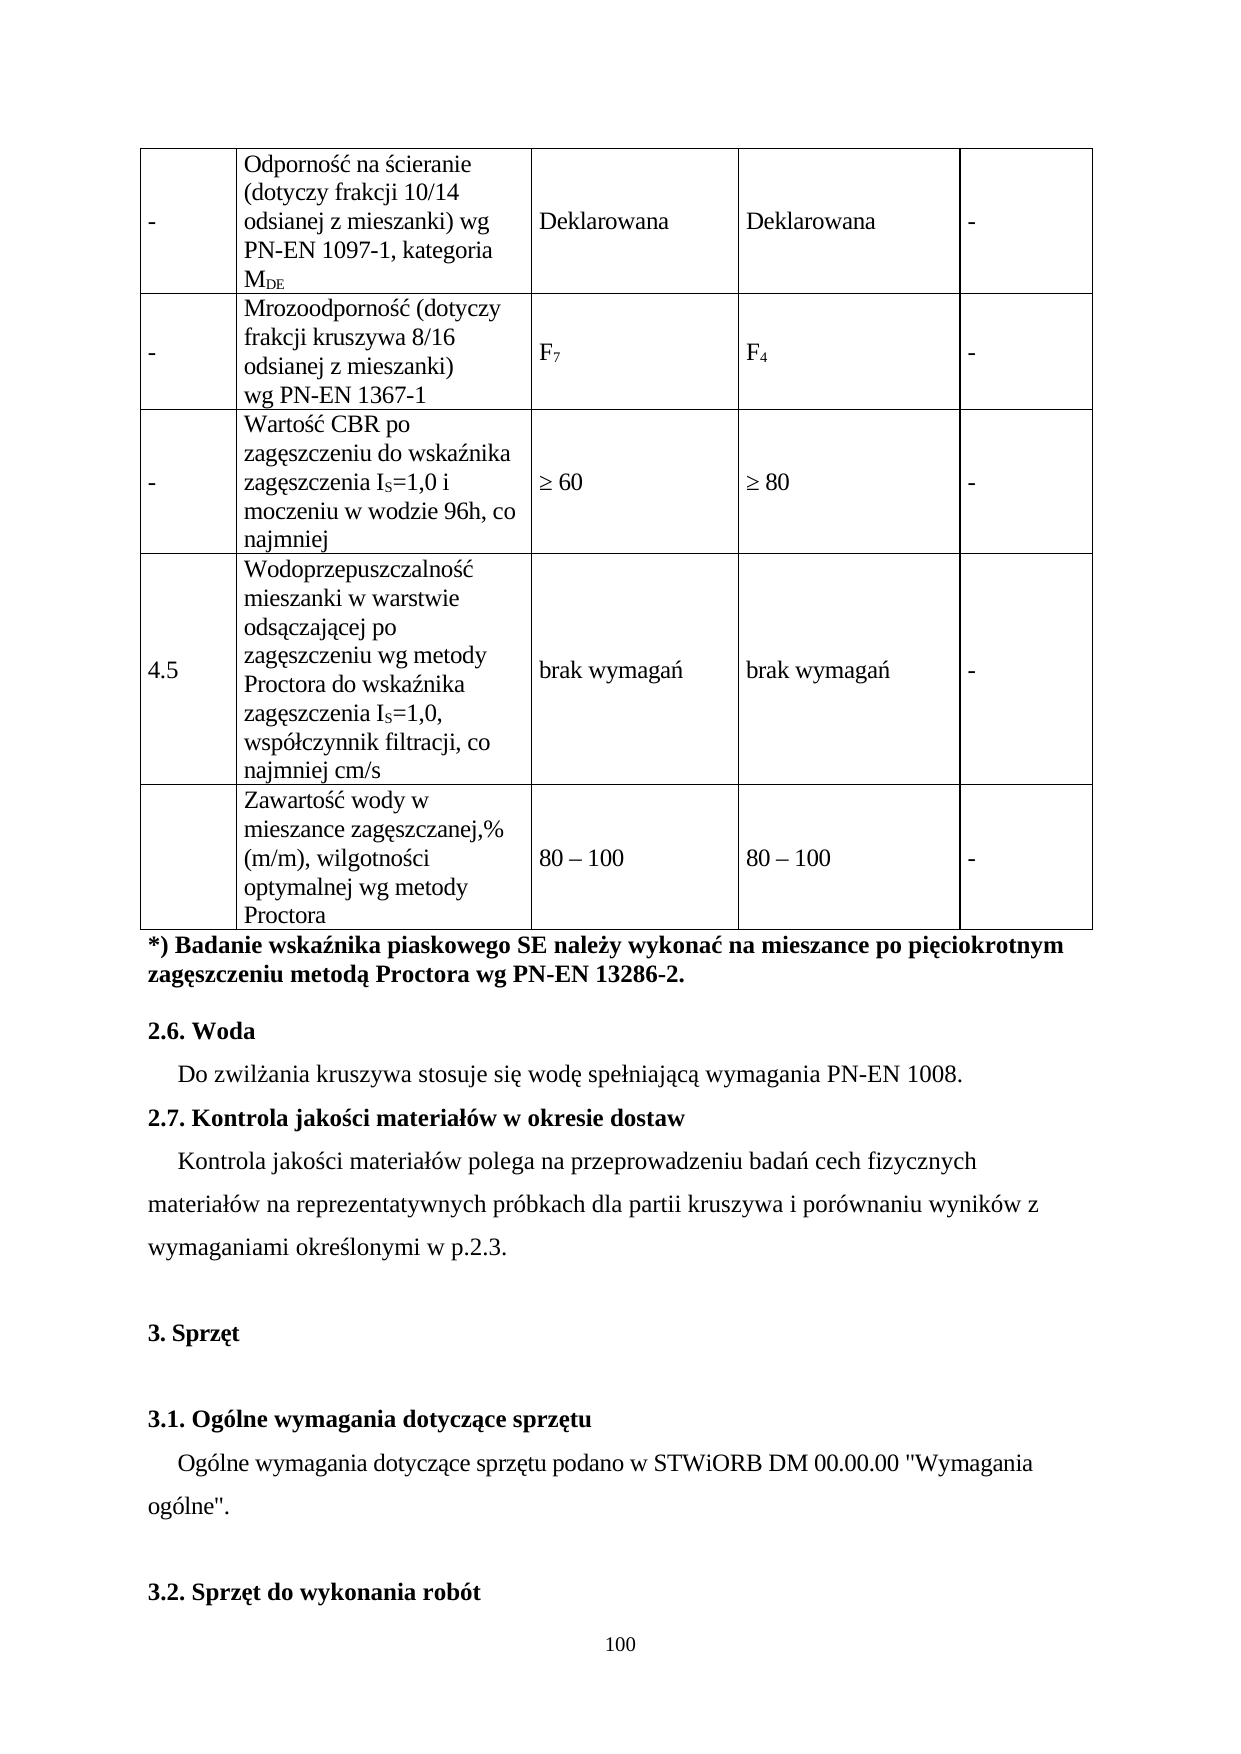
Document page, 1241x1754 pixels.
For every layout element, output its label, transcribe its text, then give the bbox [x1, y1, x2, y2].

text Ogólne wymagania dotyczące sprzętu podano w STWiORB DM 00.00.00 "Wymagania ogólne". [148, 1448, 1093, 1519]
text *) Badanie wskaźnika piaskowego SE należy wykonać na mieszance po pięciokrotnym zagęszczeniu metodą Proctora wg PN-EN 13286-2. [148, 930, 1093, 988]
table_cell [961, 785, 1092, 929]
text 3.1. Ogólne wymagania dotyczące sprzętu [148, 1404, 1093, 1433]
text 2.7. Kontrola jakości materiałów w okresie dostaw [148, 1103, 1093, 1131]
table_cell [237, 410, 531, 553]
text Do zwilżania kruszywa stosuje się wodę spełniającą wymagania PN-EN 1008. [148, 1059, 1093, 1088]
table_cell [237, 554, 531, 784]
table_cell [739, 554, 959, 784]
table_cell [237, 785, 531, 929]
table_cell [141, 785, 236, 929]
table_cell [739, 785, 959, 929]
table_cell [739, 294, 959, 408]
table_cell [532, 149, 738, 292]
text Kontrola jakości materiałów polega na przeprowadzeniu badań cech fizycznych materiałów na reprezentatywnych próbkach dla partii kruszywa i porównaniu wyników z wymaganiami określonymi w p.2.3. [148, 1146, 1093, 1261]
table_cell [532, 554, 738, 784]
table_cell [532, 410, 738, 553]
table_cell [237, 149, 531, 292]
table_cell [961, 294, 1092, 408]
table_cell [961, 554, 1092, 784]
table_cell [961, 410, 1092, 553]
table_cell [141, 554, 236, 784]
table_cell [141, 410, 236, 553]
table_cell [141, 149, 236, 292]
text 3. Sprzęt [148, 1318, 1093, 1347]
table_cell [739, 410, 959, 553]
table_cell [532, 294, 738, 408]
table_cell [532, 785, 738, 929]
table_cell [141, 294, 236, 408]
text 2.6. Woda [148, 1016, 1093, 1045]
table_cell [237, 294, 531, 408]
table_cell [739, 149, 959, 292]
text 3.2. Sprzęt do wykonania robót [148, 1577, 1093, 1606]
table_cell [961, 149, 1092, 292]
